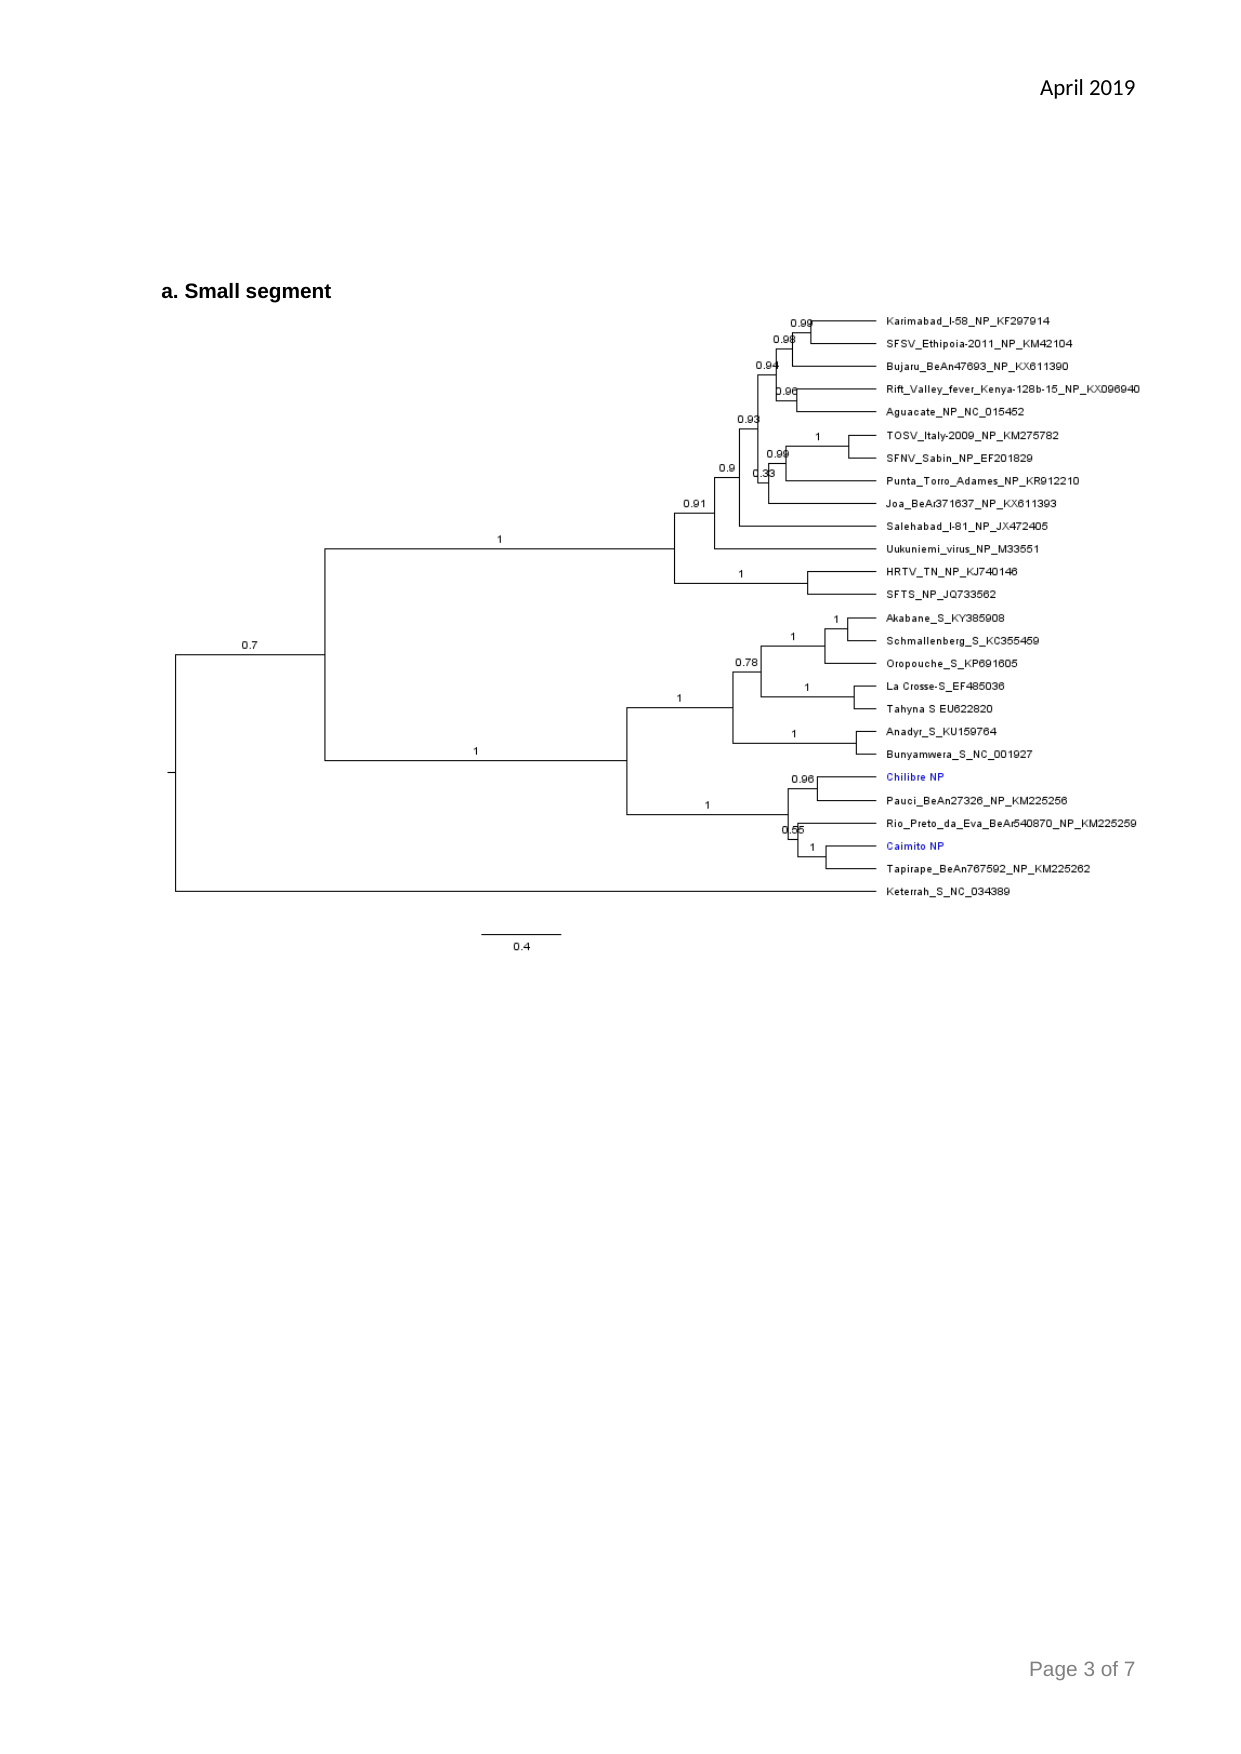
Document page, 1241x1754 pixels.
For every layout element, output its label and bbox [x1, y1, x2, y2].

picture [161, 302, 1147, 960]
table_header [150, 135, 1136, 1580]
